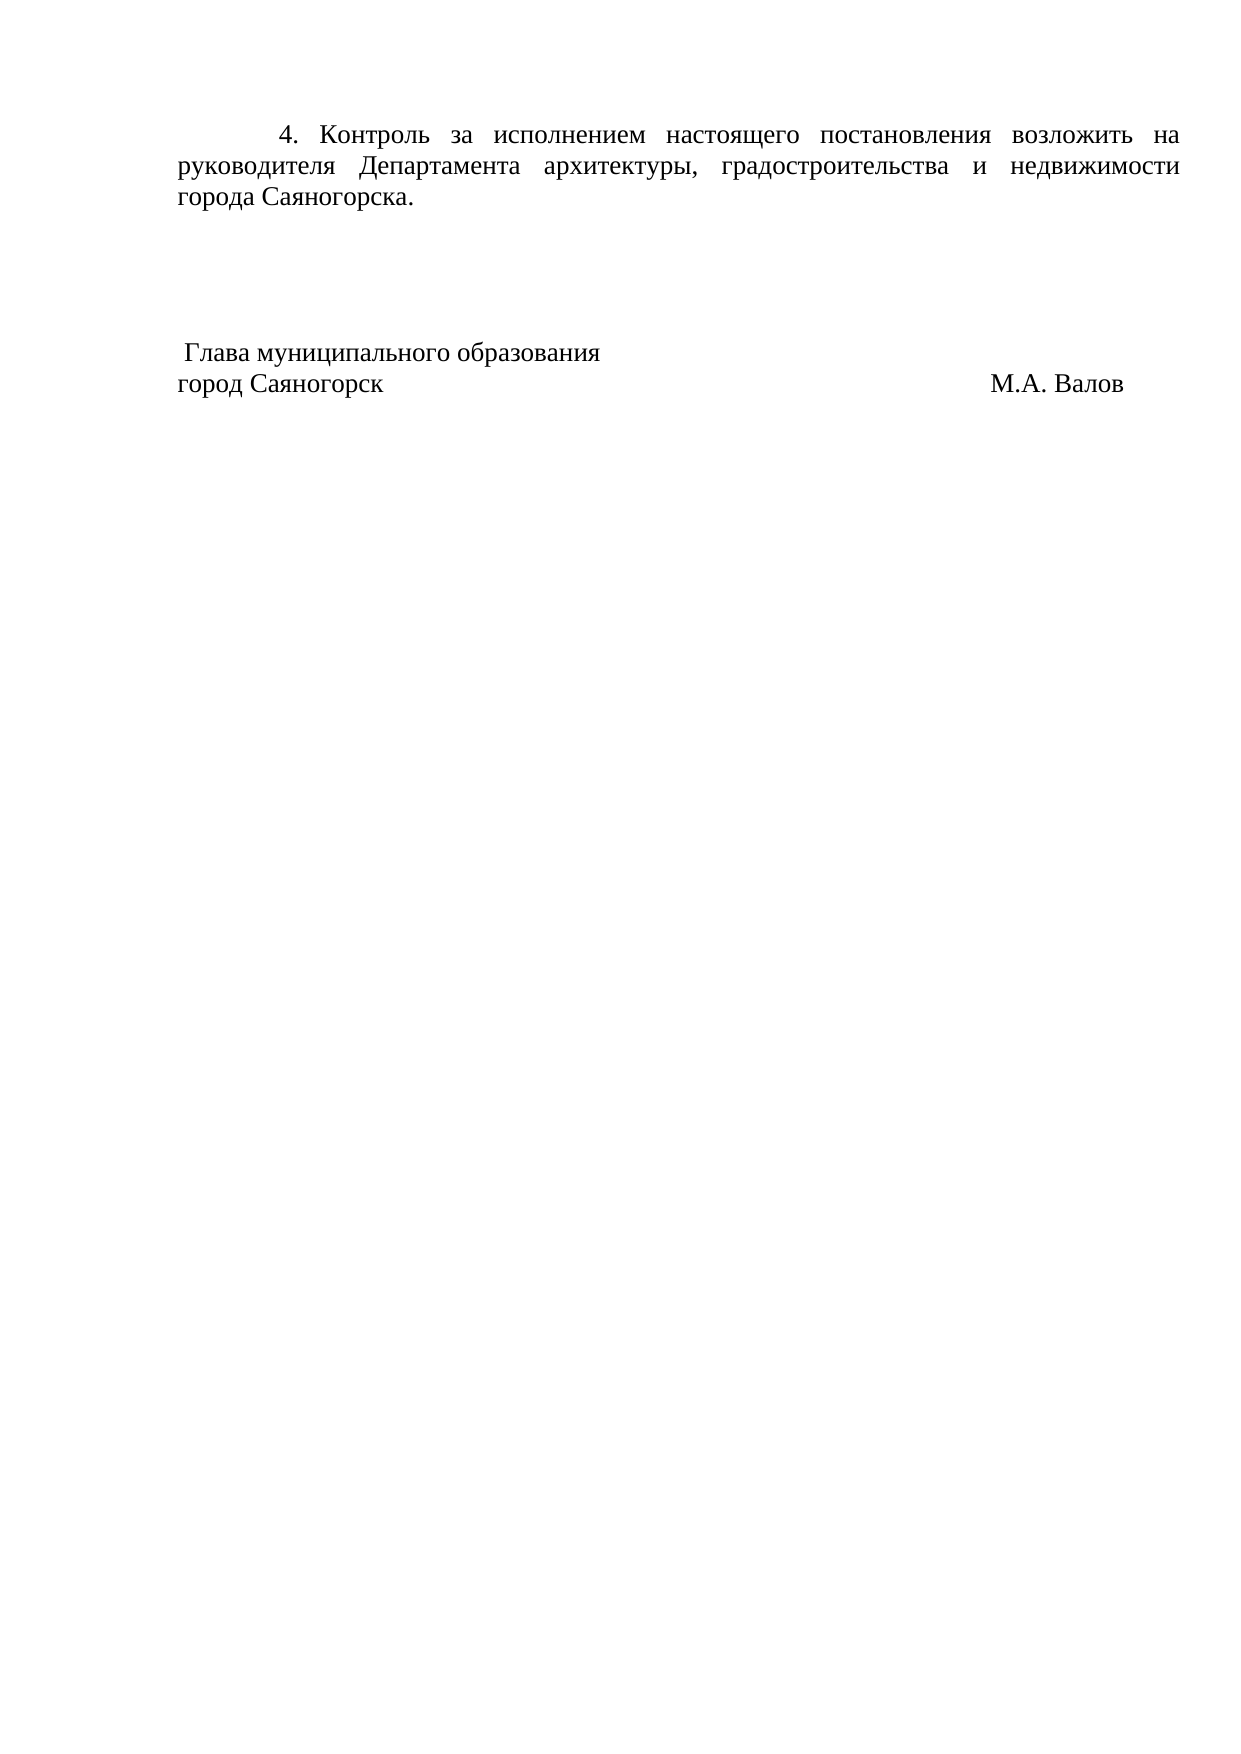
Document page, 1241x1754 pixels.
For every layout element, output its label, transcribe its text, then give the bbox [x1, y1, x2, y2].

text город Саяногорск М.А. Валов [177, 367, 1181, 398]
text 4. Контроль за исполнением настоящего постановления возложить на руководителя Департамента архитектуры, градостроительства и недвижимости города Саяногорска. [177, 118, 1181, 212]
text Глава муниципального образования [177, 336, 1181, 367]
